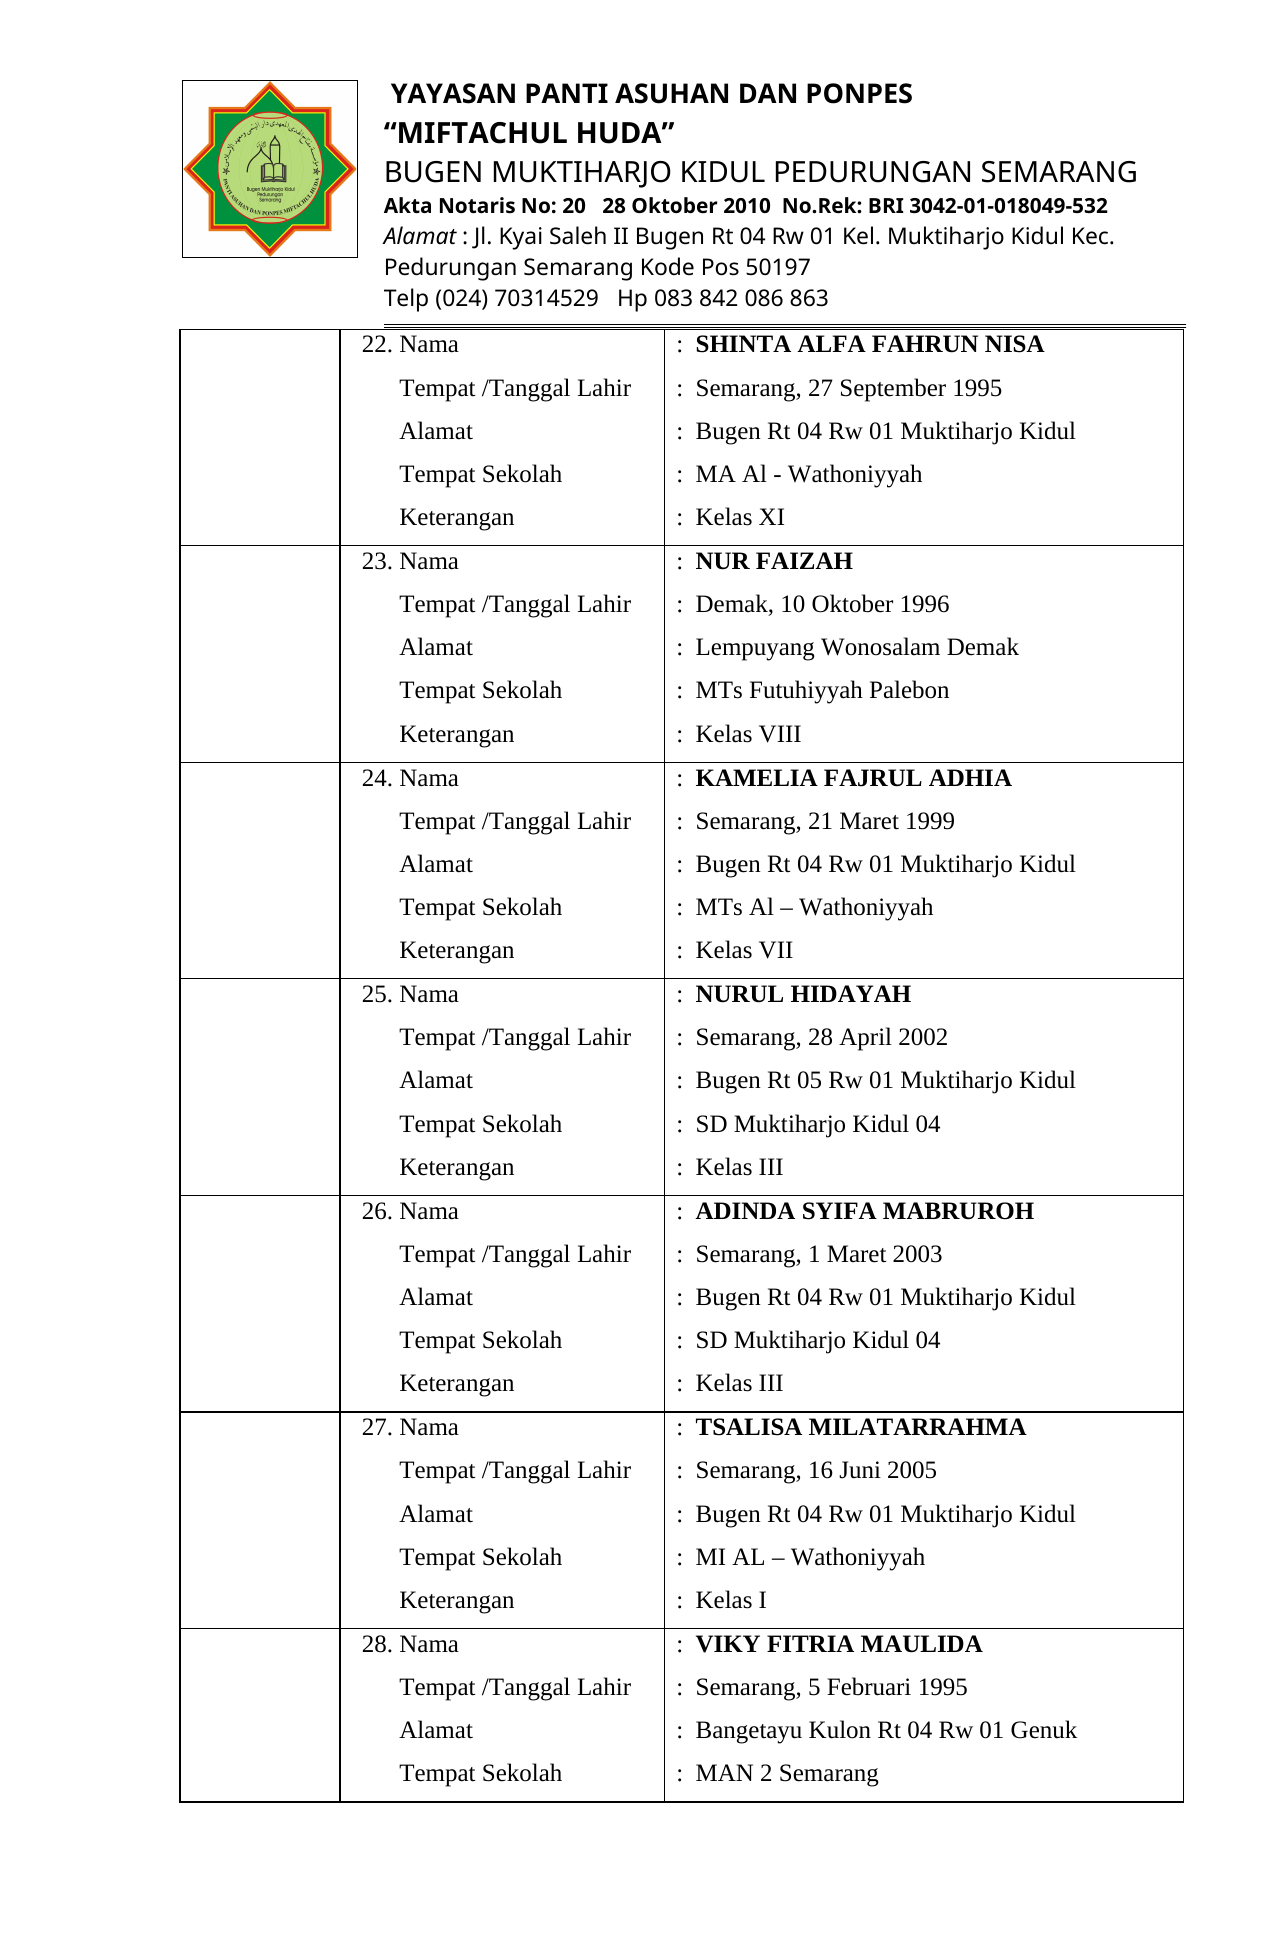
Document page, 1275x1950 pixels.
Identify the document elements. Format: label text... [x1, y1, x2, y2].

table_cell Nama Tempat /Tanggal Lahir Alamat Tempat Sekolah Keterangan [341, 1413, 664, 1628]
table_cell Nama Tempat /Tanggal Lahir Alamat Tempat Sekolah Keterangan [341, 330, 664, 545]
table_cell Nama Tempat /Tanggal Lahir Alamat Tempat Sekolah Keterangan [341, 546, 664, 762]
table_cell [181, 1413, 339, 1628]
table_cell [181, 330, 339, 545]
picture [183, 81, 357, 257]
table_cell : VIKY FITRIA MAULIDA : Semarang, 5 Februari 1995 : Bangetayu Kulon Rt 04 Rw 01 Genuk : MAN 2 Semarang : Kelas XI [665, 1629, 1183, 1801]
table_cell [181, 979, 339, 1195]
table_cell : KAMELIA FAJRUL ADHIA : Semarang, 21 Maret 1999 : Bugen Rt 04 Rw 01 Muktiharjo Kidul : MTs Al – Wathoniyyah : Kelas VII [665, 763, 1183, 978]
table_cell : ADINDA SYIFA MABRUROH : Semarang, 1 Maret 2003 : Bugen Rt 04 Rw 01 Muktiharjo Kidul : SD Muktiharjo Kidul 04 : Kelas III [665, 1196, 1183, 1411]
table_cell : NURUL HIDAYAH : Semarang, 28 April 2002 : Bugen Rt 05 Rw 01 Muktiharjo Kidul : SD Muktiharjo Kidul 04 : Kelas III [665, 979, 1183, 1195]
table_cell Nama Tempat /Tanggal Lahir Alamat Tempat Sekolah Keterangan [341, 979, 664, 1195]
table_cell [181, 1196, 339, 1411]
table_cell : SHINTA ALFA FAHRUN NISA : Semarang, 27 September 1995 : Bugen Rt 04 Rw 01 Muktiharjo Kidul : MA Al - Wathoniyyah : Kelas XI [665, 330, 1183, 545]
table_cell : TSALISA MILATARRAHMA : Semarang, 16 Juni 2005 : Bugen Rt 04 Rw 01 Muktiharjo Kidul : MI AL – Wathoniyyah : Kelas I [665, 1413, 1183, 1628]
table_cell : NUR FAIZAH : Demak, 10 Oktober 1996 : Lempuyang Wonosalam Demak : MTs Futuhiyyah Palebon : Kelas VIII [665, 546, 1183, 762]
table_cell [181, 546, 339, 762]
table_cell Nama Tempat /Tanggal Lahir Alamat Tempat Sekolah Keterangan [341, 763, 664, 978]
table_cell [181, 763, 339, 978]
table_cell Nama Tempat /Tanggal Lahir Alamat Tempat Sekolah Keterangan [341, 1196, 664, 1411]
table_cell [181, 1629, 339, 1801]
table_cell Nama Tempat /Tanggal Lahir Alamat Tempat Sekolah Keterangan [341, 1629, 664, 1801]
